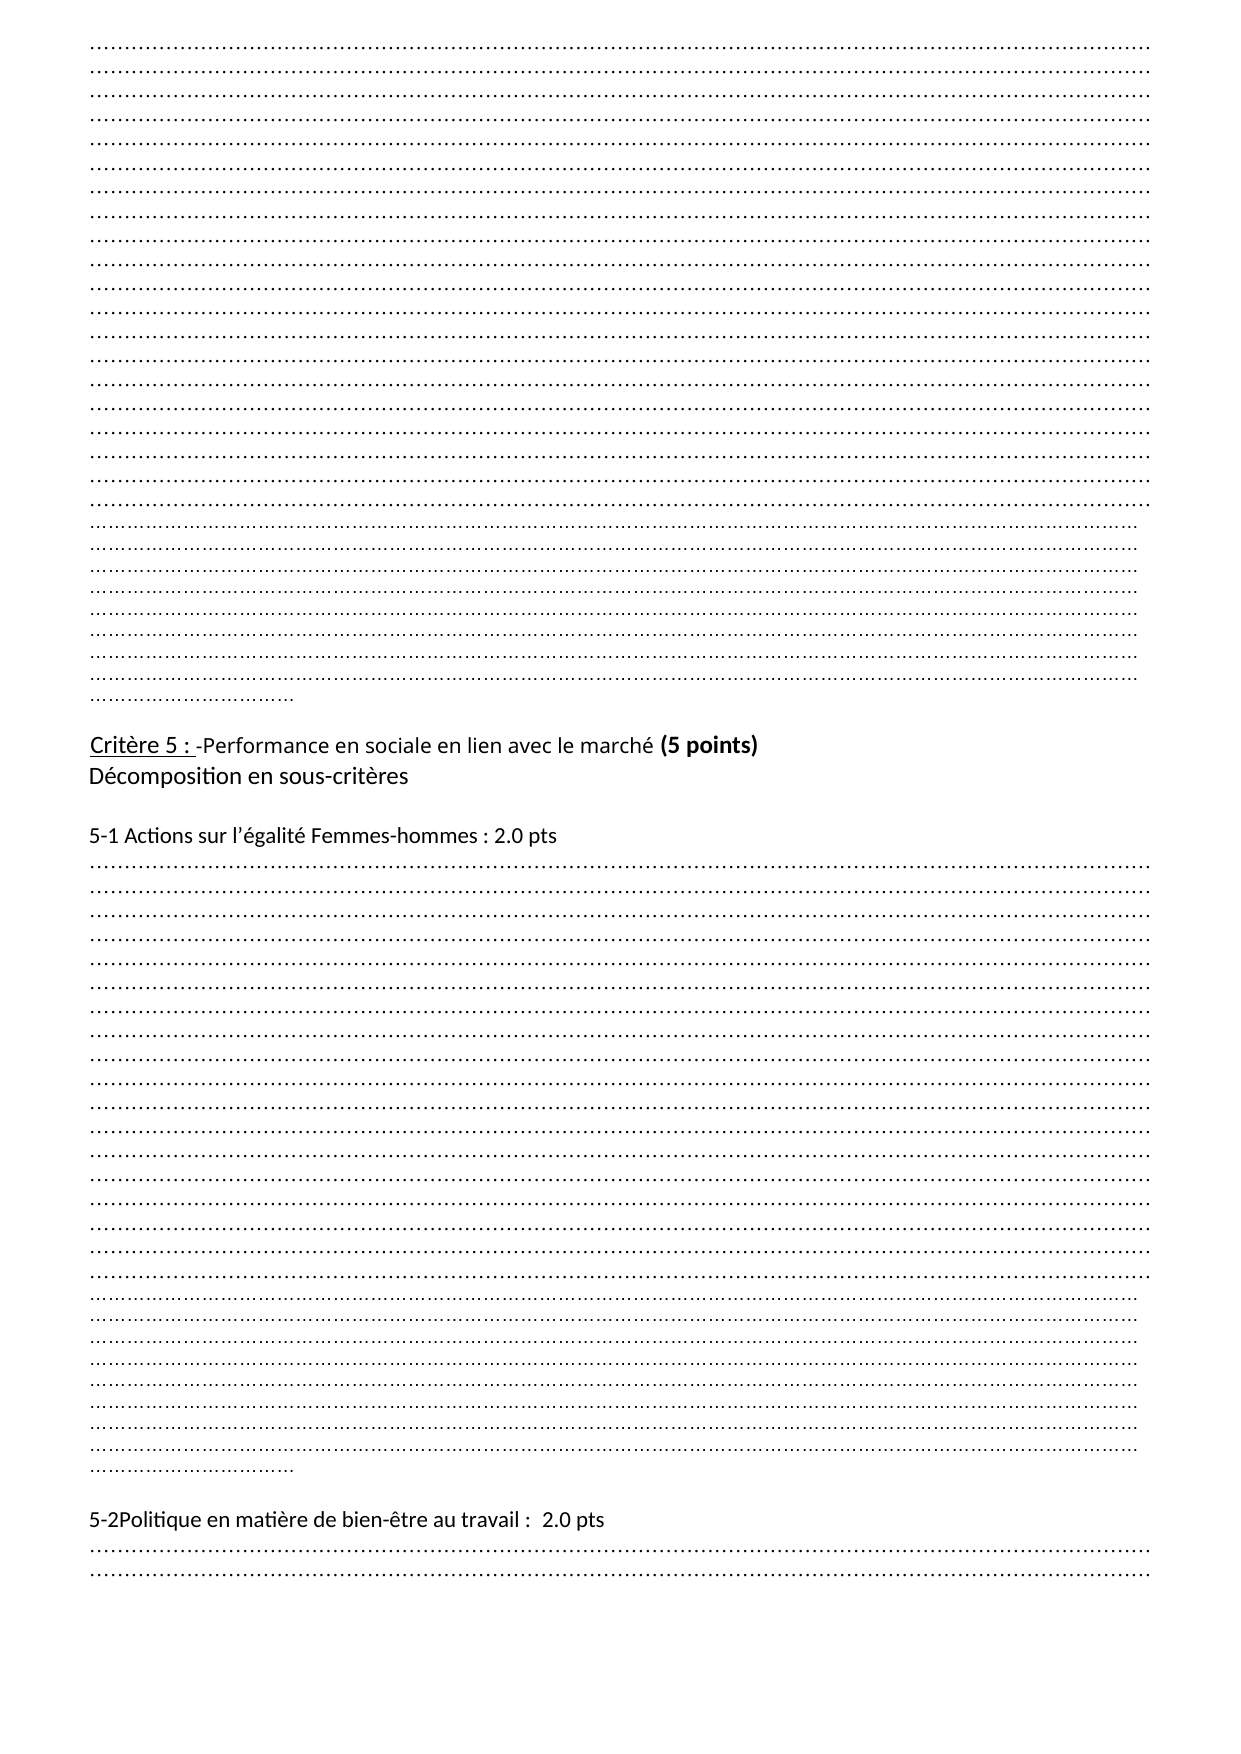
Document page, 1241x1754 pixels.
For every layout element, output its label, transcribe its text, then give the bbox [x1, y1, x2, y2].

text Décomposition en sous-critères [89, 760, 1138, 791]
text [89, 1533, 1152, 1581]
text ……………………………………………………………………………………………………………………………………………………………………………………………………………………………………………………………………………………………………………………………………………………………………………………………………………………………………………………………………………………………………………………………………………………………………………………………………………………………………………………………………………………………………………………………………………………………………………………………………………………………………………………………………………………………………………………………………………………………………………………………………………………………………………………………………………………………………………………………………………………………………………………………………………………………………………………………………………………………………………………………………………………………………………………………………………………………………………………………………………………………………………………………………………………… [89, 30, 1152, 295]
text Critère 5 : -Performance en sociale en lien avec le marché (5 points) [90, 729, 1138, 760]
text 5-1 Actions sur l’égalité Femmes-hommes : 2.0 pts [89, 821, 1138, 849]
text 5-2Politique en matière de bien-être au travail : 2.0 pts [89, 1505, 1138, 1533]
